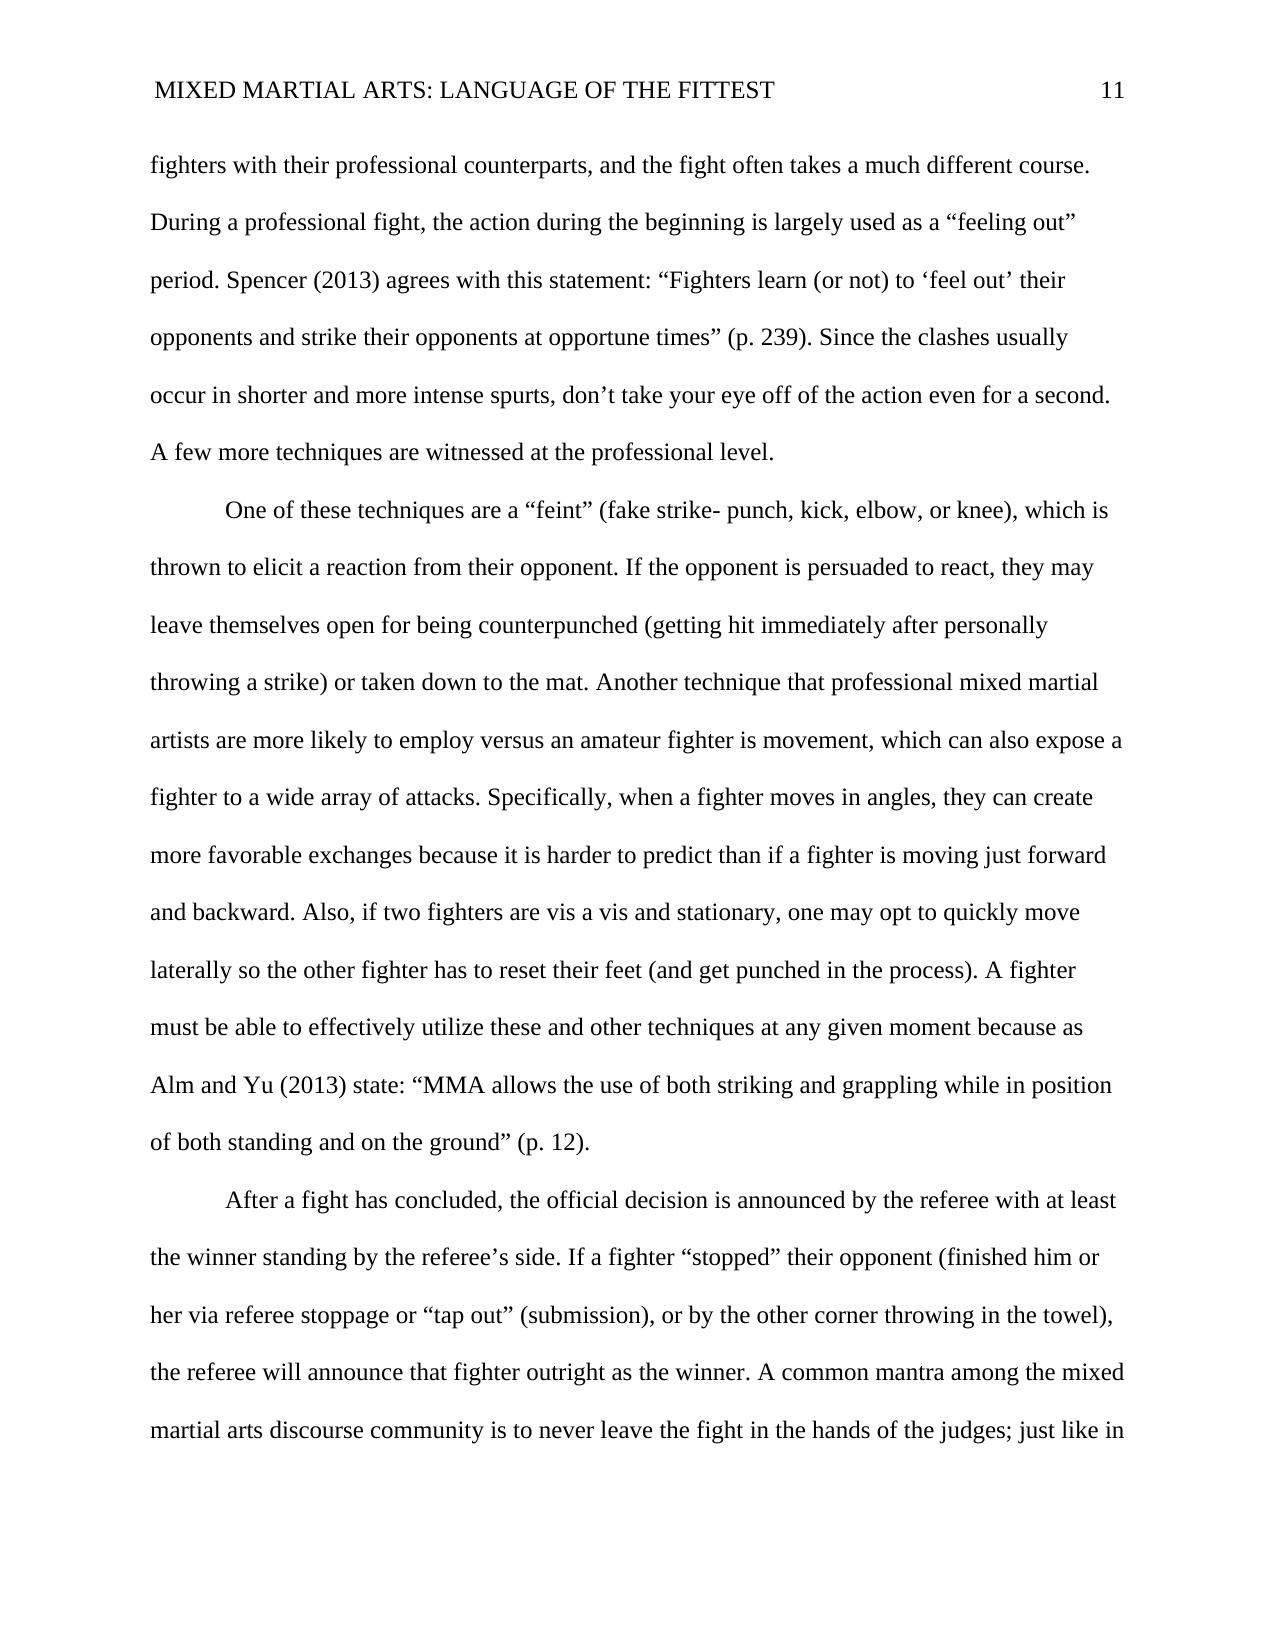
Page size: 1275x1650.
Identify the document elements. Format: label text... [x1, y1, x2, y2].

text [150, 1185, 1125, 1444]
text One of these techniques are a “feint” (fake strike- punch, kick, elbow, or knee), which is thrown to elicit a reaction from their opponent. If the opponent is persuaded to react, they may leave themselves open for being counterpunched (getting hit immediately after personally throwing a strike) or taken down to the mat. Another technique that professional mixed martial artists are more likely to employ versus an amateur fighter is movement, which can also expose a fighter to a wide array of attacks. Specifically, when a fighter moves in angles, they can create more favorable exchanges because it is harder to predict than if a fighter is moving just forward and backward. Also, if two fighters are vis a vis and stationary, one may opt to quickly move laterally so the other fighter has to reset their feet (and get punched in the process). A fighter must be able to effectively utilize these and other techniques at any given moment because as Alm and Yu (2013) state: “MMA allows the use of both striking and grappling while in position of both standing and on the ground” (p. 12). [150, 495, 1125, 1156]
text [150, 150, 1125, 466]
